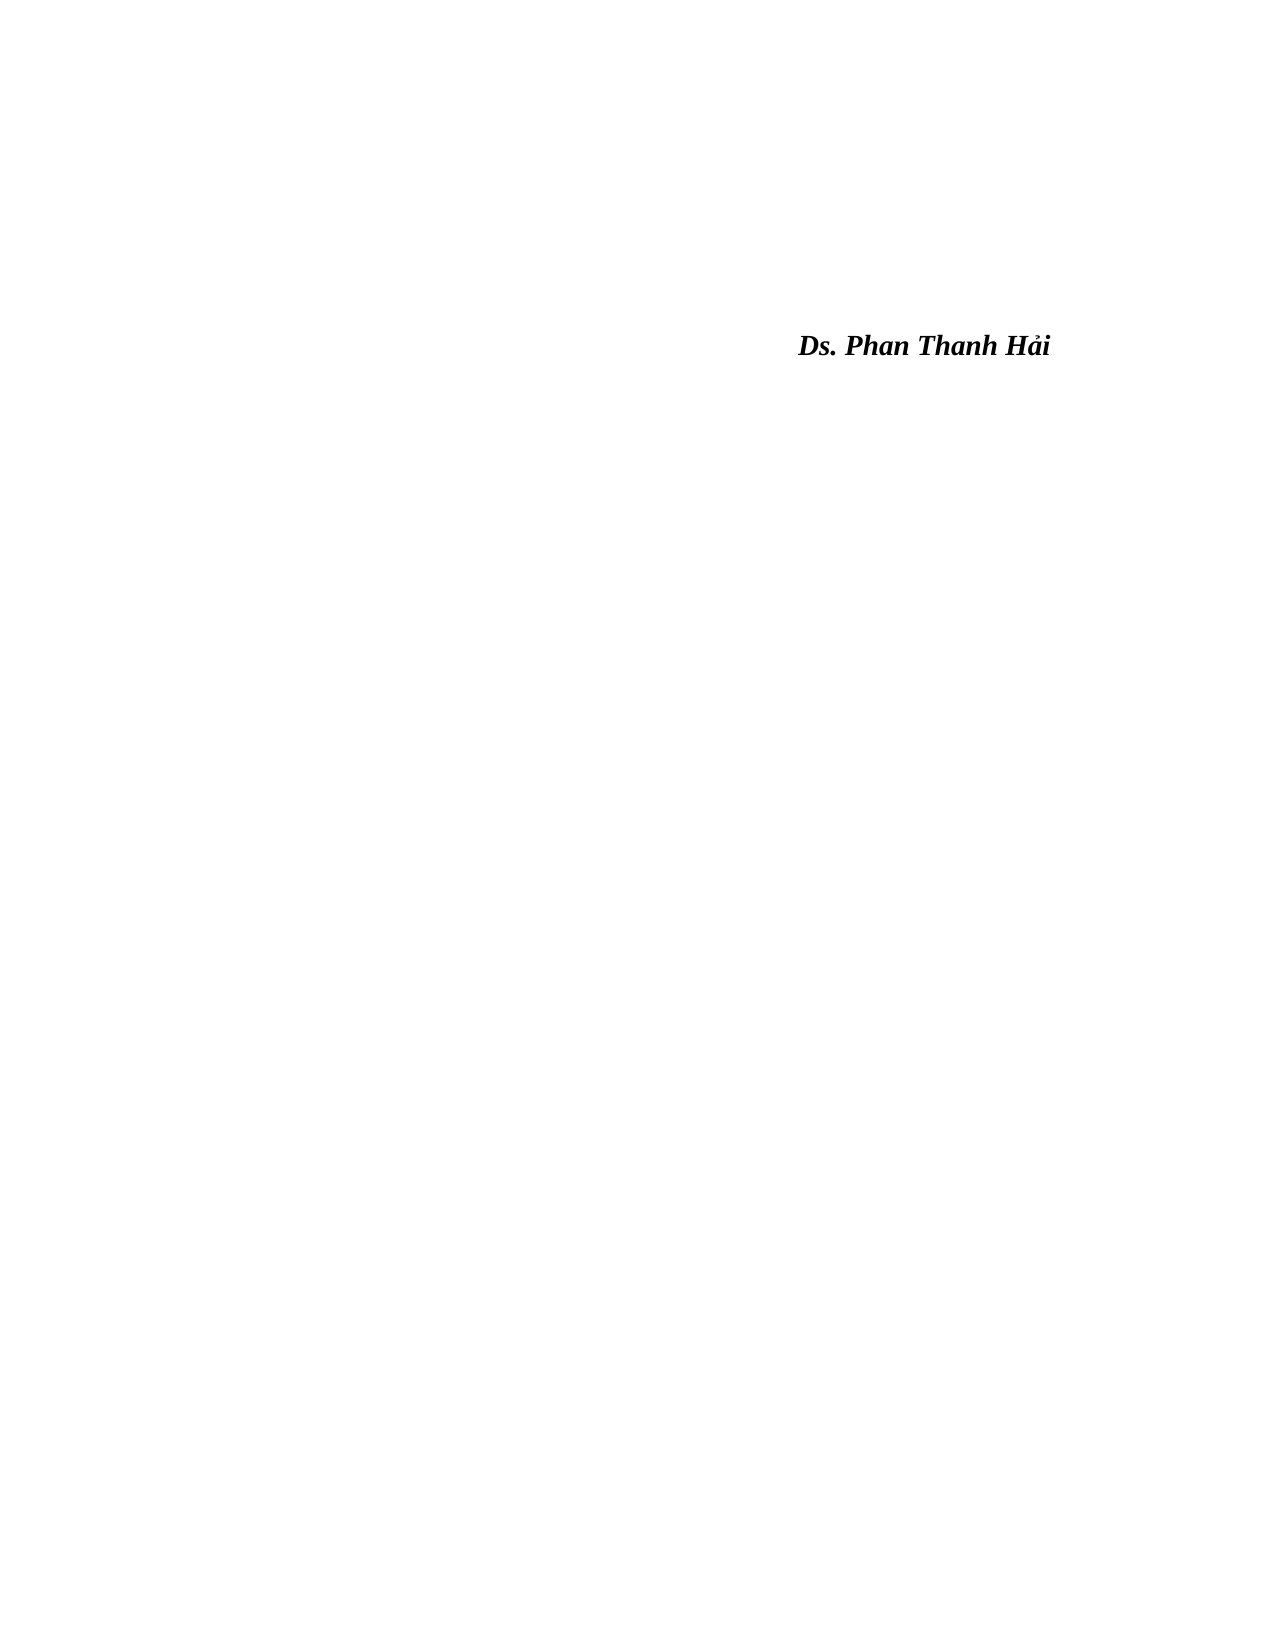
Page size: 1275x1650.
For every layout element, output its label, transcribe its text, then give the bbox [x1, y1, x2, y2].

text Ds. Phan Thanh Hải [156, 328, 1125, 362]
